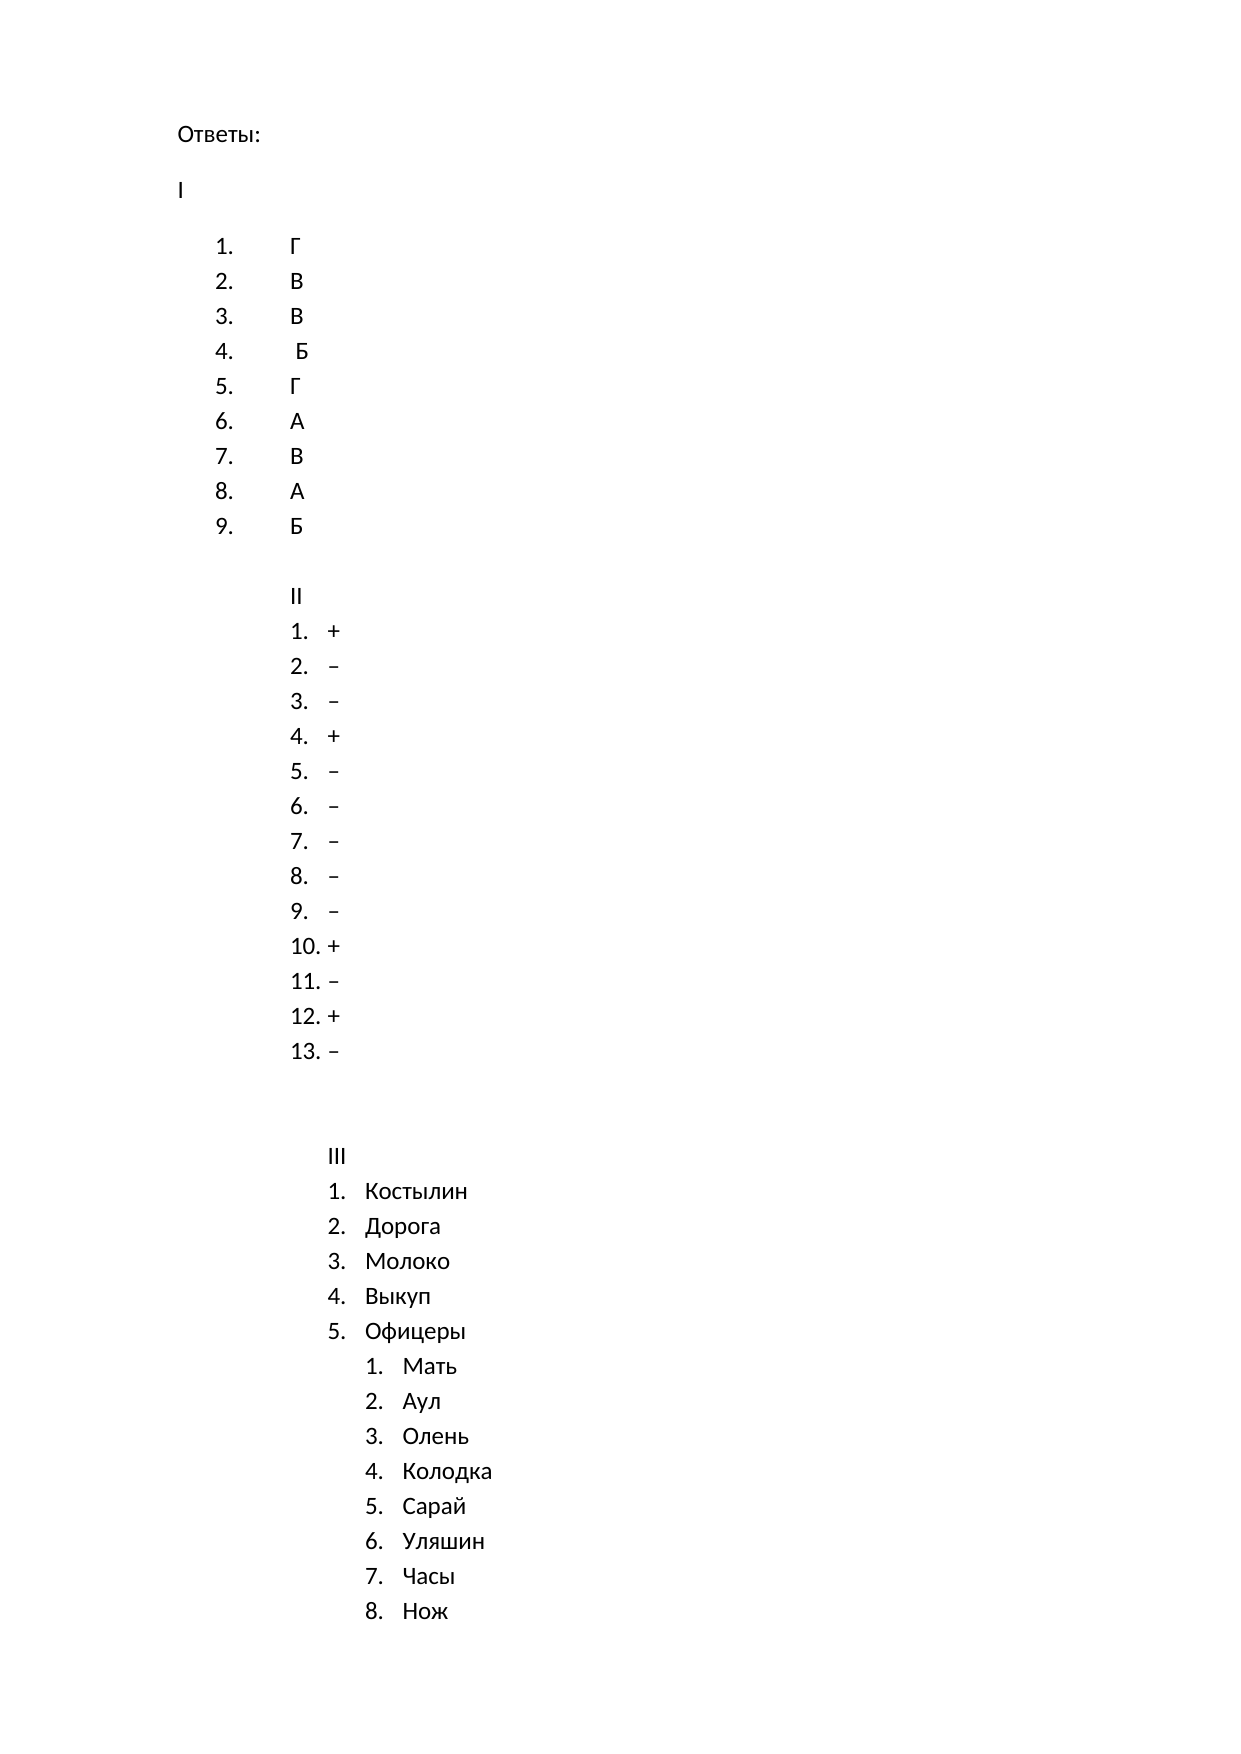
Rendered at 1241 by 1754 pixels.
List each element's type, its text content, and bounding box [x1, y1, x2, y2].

list А [215, 475, 1152, 505]
list В [215, 300, 1152, 330]
list + [290, 615, 1152, 645]
list Уляшин [365, 1525, 1152, 1555]
list А [215, 405, 1152, 435]
list + [290, 930, 1152, 960]
list – [290, 825, 1152, 855]
list Аул [365, 1385, 1152, 1415]
list Дорога [327, 1210, 1152, 1240]
list – [290, 1035, 1152, 1065]
list + [290, 720, 1152, 750]
list Г [215, 370, 1152, 400]
list – [290, 895, 1152, 925]
list В [215, 265, 1152, 295]
list III [327, 1140, 1152, 1170]
list Выкуп [327, 1280, 1152, 1310]
list Офицеры [327, 1315, 1152, 1345]
list + [290, 1000, 1152, 1030]
list Мать [365, 1350, 1152, 1380]
list Б [215, 335, 1152, 365]
list Сарай [365, 1490, 1152, 1520]
list В [215, 440, 1152, 470]
list Костылин [327, 1175, 1152, 1205]
text I [177, 174, 1152, 204]
list Олень [365, 1420, 1152, 1450]
list Г [215, 230, 1152, 260]
list Часы [365, 1560, 1152, 1590]
list Нож [365, 1595, 1152, 1625]
list Колодка [365, 1455, 1152, 1485]
text Ответы: [177, 118, 1152, 149]
list II [290, 580, 1152, 610]
list – [290, 790, 1152, 820]
list Б [215, 510, 1152, 540]
list Молоко [327, 1245, 1152, 1275]
list – [290, 860, 1152, 890]
list – [290, 965, 1152, 995]
list – [290, 755, 1152, 785]
list – [290, 650, 1152, 680]
list – [290, 685, 1152, 715]
